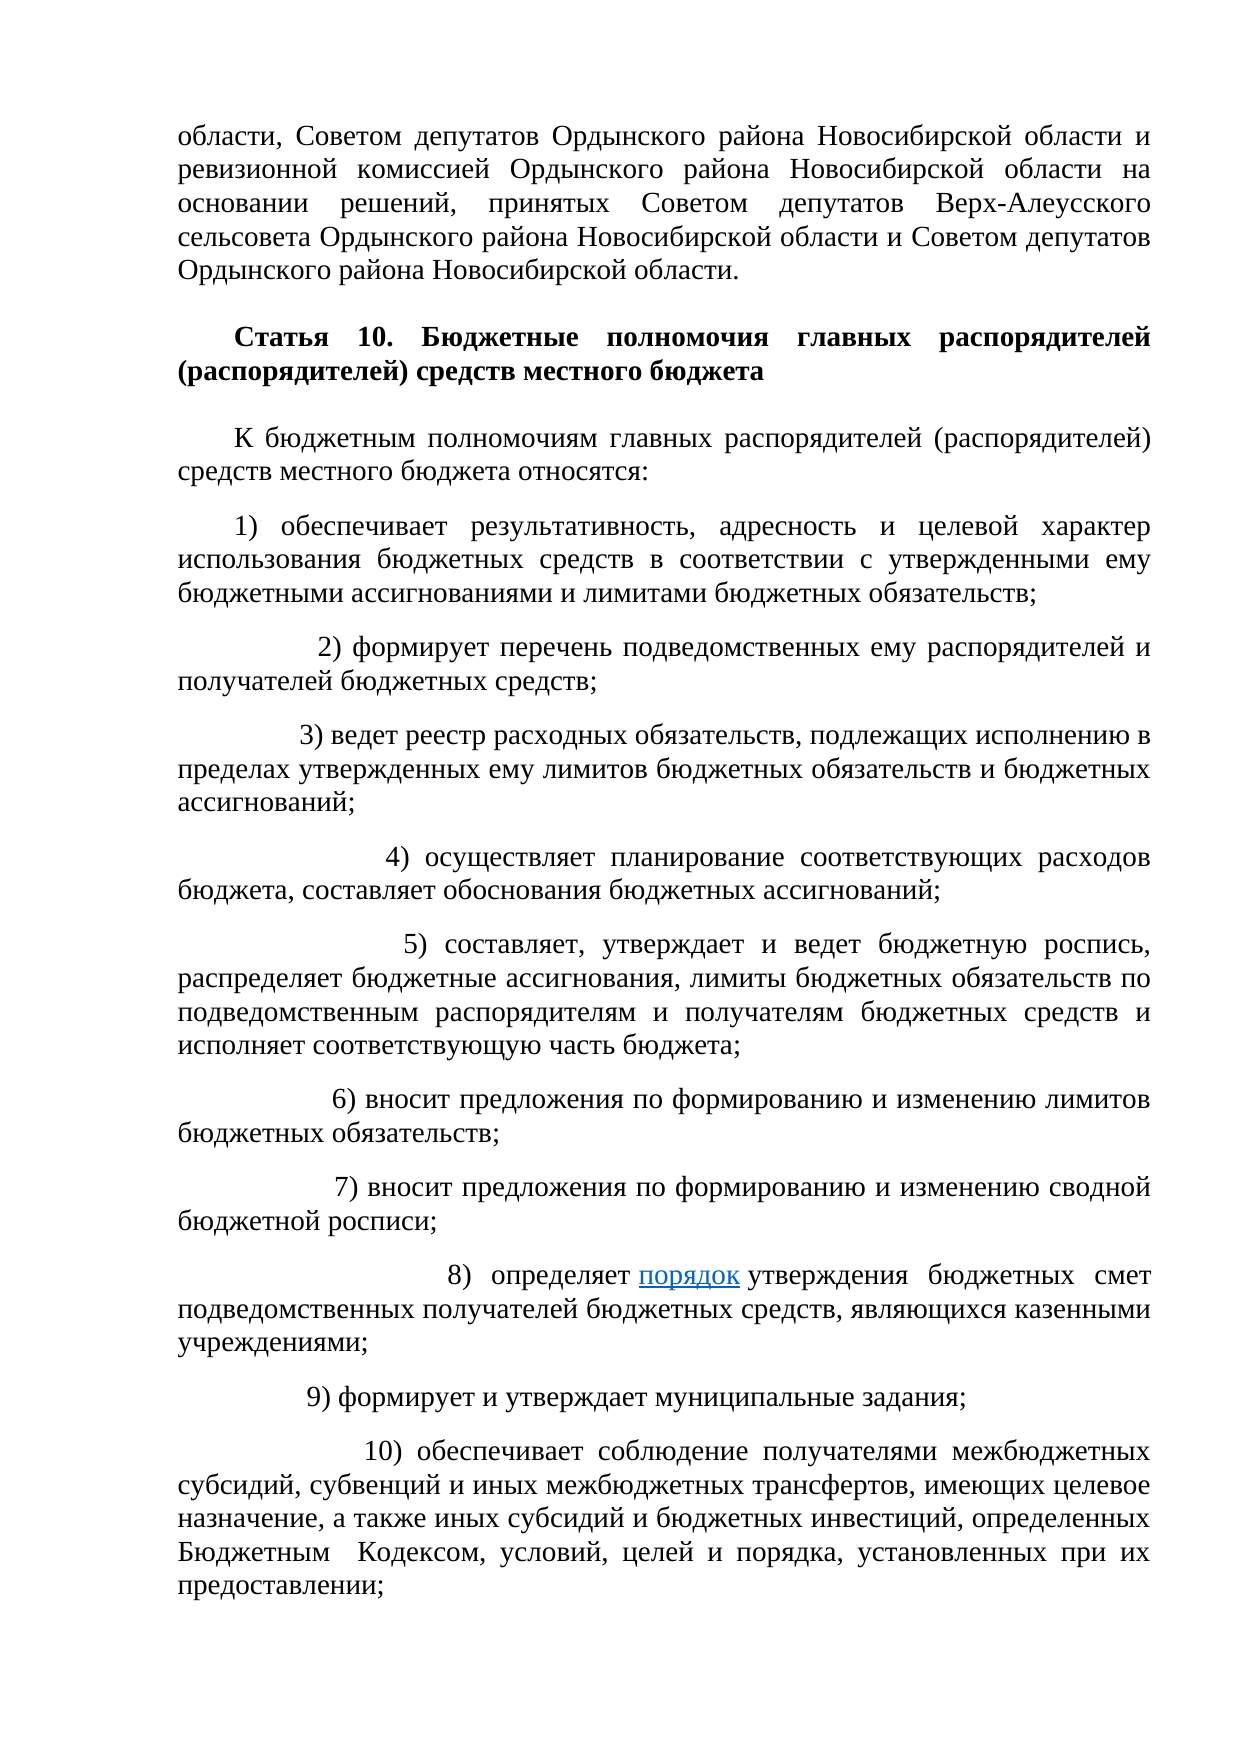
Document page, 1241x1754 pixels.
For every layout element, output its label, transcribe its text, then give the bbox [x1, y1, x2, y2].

text 6) вносит предложения по формированию и изменению лимитов бюджетных обязательств; [177, 1082, 1152, 1149]
text 3) ведет реестр расходных обязательств, подлежащих исполнению в пределах утвержденных ему лимитов бюджетных обязательств и бюджетных ассигнований; [177, 717, 1152, 818]
text Статья 10. Бюджетные полномочия главных распорядителей (распорядителей) средств местного бюджета [177, 319, 1152, 386]
text 9) формирует и утверждает муниципальные задания; [177, 1379, 1152, 1412]
text 5) составляет, утверждает и ведет бюджетную роспись, распределяет бюджетные ассигнования, лимиты бюджетных обязательств по подведомственным распорядителям и получателям бюджетных средств и исполняет соответствующую часть бюджета; [177, 927, 1152, 1061]
text 10) обеспечивает соблюдение получателями межбюджетных субсидий, субвенций и иных межбюджетных трансфертов, имеющих целевое назначение, а также иных субсидий и бюджетных инвестиций, определенных Бюджетным Кодексом, условий, целей и порядка, установленных при их предоставлении; [177, 1433, 1152, 1601]
text 8) определяет порядок утверждения бюджетных смет подведомственных получателей бюджетных средств, являющихся казенными учреждениями; [177, 1257, 1152, 1358]
text 2) формирует перечень подведомственных ему распорядителей и получателей бюджетных средств; [177, 629, 1152, 696]
text К бюджетным полномочиям главных распорядителей (распорядителей) средств местного бюджета относятся: [177, 420, 1152, 487]
text 7) вносит предложения по формированию и изменению сводной бюджетной росписи; [177, 1169, 1152, 1237]
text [177, 118, 1152, 286]
text 4) осуществляет планирование соответствующих расходов бюджета, составляет обоснования бюджетных ассигнований; [177, 839, 1152, 906]
text 1) обеспечивает результативность, адресность и целевой характер использования бюджетных средств в соответствии с утвержденными ему бюджетными ассигнованиями и лимитами бюджетных обязательств; [177, 508, 1152, 608]
